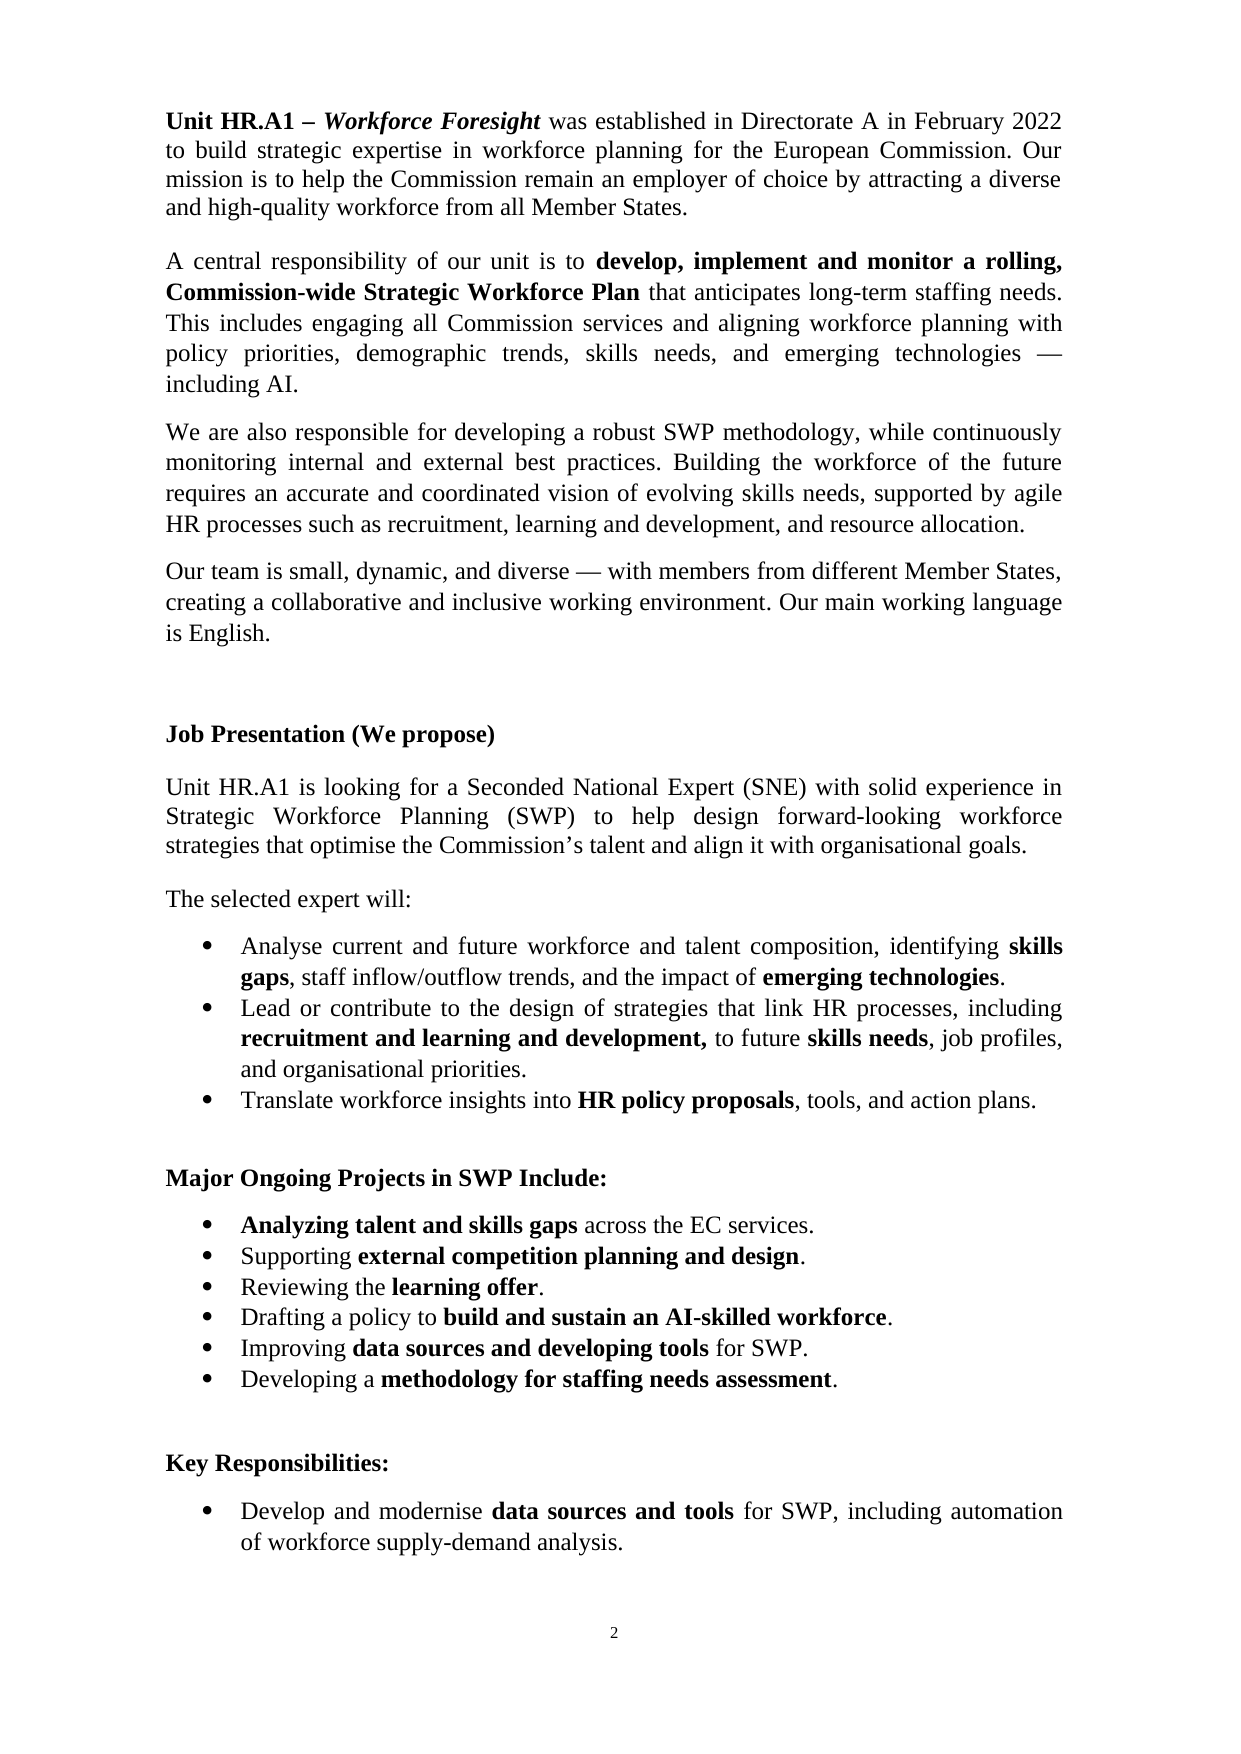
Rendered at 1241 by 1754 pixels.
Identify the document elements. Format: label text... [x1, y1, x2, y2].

text Our team is small, dynamic, and diverse — with members from different Member States, creating a collaborative and inclusive working environment. Our main working language is English. [165, 556, 1063, 646]
text Unit HR.A1 – Workforce Foresight was established in Directorate A in February 2022 to build strategic expertise in workforce planning for the European Commission. Our mission is to help the Commission remain an employer of choice by attracting a diverse and high-quality workforce from all Member States. [165, 106, 1063, 221]
text A central responsibility of our unit is to develop, implement and monitor a rolling, Commission-wide Strategic Workforce Plan that anticipates long-term staffing needs. This includes engaging all Commission services and aligning workforce planning with policy priorities, demographic trends, skills needs, and emerging technologies — including AI. [165, 246, 1063, 398]
list Job Presentation (We propose) [165, 719, 1063, 747]
text We are also responsible for developing a robust SWP methodology, while continuously monitoring internal and external best practices. Building the workforce of the future requires an accurate and coordinated vision of evolving skills needs, supported by agile HR processes such as recruitment, learning and development, and resource allocation. [165, 417, 1063, 537]
